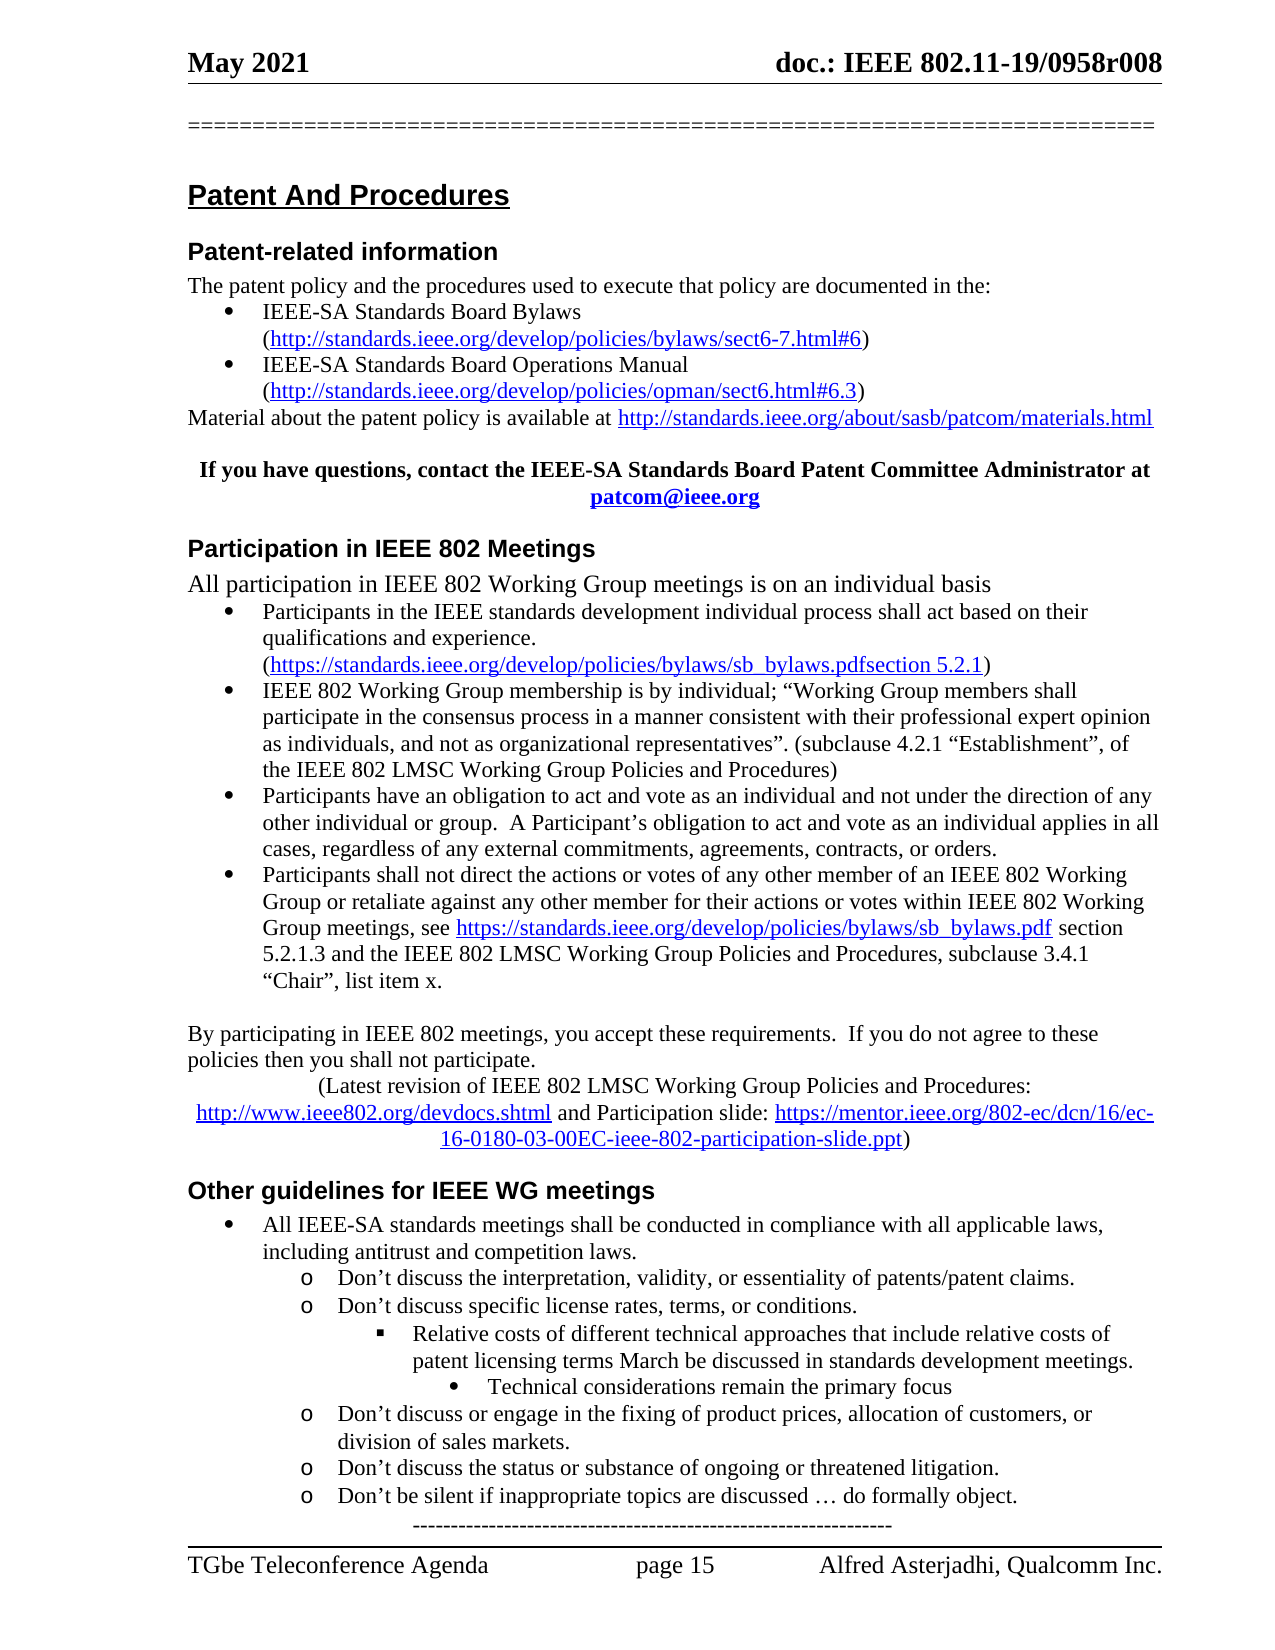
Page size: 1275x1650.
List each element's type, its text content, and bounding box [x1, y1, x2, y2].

list Participants shall not direct the actions or votes of any other member of an IEEE 802 Working Group or retaliate against any other member for their actions or votes within IEEE 802 Working Group meetings, see https://standards.ieee.org/develop/policies/bylaws/sb_bylaws.pdf section 5.2.1.3 and the IEEE 802 LMSC Working Group Policies and Procedures, subclause 3.4.1 “Chair”, list item x. [225, 861, 1162, 993]
text All participation in IEEE 802 Working Group meetings is on an individual basis [187, 569, 1162, 598]
list IEEE-SA Standards Board Operations Manual (http://standards.ieee.org/develop/policies/opman/sect6.html#6.3) [225, 351, 1162, 404]
list IEEE 802 Working Group membership is by individual; “Working Group members shall participate in the consensus process in a manner consistent with their professional expert opinion as individuals, and not as organizational representatives”. (subclause 4.2.1 “Establishment”, of the IEEE 802 LMSC Working Group Policies and Procedures) [225, 677, 1162, 782]
list Participants in the IEEE standards development individual process shall act based on their qualifications and experience. (https://standards.ieee.org/develop/policies/bylaws/sb_bylaws.pdfsection 5.2.1) [225, 598, 1162, 677]
text --------------------------------------------------------------- [337, 1511, 1162, 1537]
list Relative costs of different technical approaches that include relative costs of patent licensing terms March be discussed in standards development meetings. [375, 1321, 1162, 1373]
list (http://standards.ieee.org/develop/policies/bylaws/sect6-7.html#6) [262, 325, 1162, 351]
text If you have questions, contact the IEEE-SA Standards Board Patent Committee Administrator at patcom@ieee.org [187, 456, 1162, 509]
list All IEEE-SA standards meetings shall be conducted in compliance with all applicable laws, including antitrust and competition laws. [225, 1211, 1162, 1264]
text The patent policy and the procedures used to execute that policy are documented in the: [187, 272, 1162, 298]
list Don’t discuss the status or substance of ongoing or threatened litigation. [300, 1454, 1162, 1482]
subtitle Participation in IEEE 802 Meetings [187, 534, 1162, 563]
text By participating in IEEE 802 meetings, you accept these requirements. If you do not agree to these policies then you shall not participate. [187, 1019, 1162, 1072]
subtitle Patent-related information [187, 237, 1162, 266]
list Don’t be silent if inappropriate topics are discussed … do formally object. [300, 1482, 1162, 1511]
text Material about the patent policy is available at http://standards.ieee.org/about/sasb/patcom/materials.html [187, 404, 1162, 430]
text (Latest revision of IEEE 802 LMSC Working Group Policies and Procedures: http://www.ieee802.org/devdocs.shtml and Participation slide: https://mentor.ieee.org/802-ec/dcn/16/ec-16-0180-03-00EC-ieee-802-participation-slide.ppt) [187, 1072, 1162, 1151]
list IEEE-SA Standards Board Bylaws [225, 298, 1162, 325]
text =========================================================================== [187, 112, 1162, 139]
list Don’t discuss specific license rates, terms, or conditions. [300, 1292, 1162, 1321]
subtitle Other guidelines for IEEE WG meetings [187, 1176, 1162, 1205]
list Don’t discuss or engage in the fixing of product prices, allocation of customers, or division of sales markets. [300, 1399, 1162, 1454]
subtitle Patent And Procedures [187, 178, 1162, 212]
list Don’t discuss the interpretation, validity, or essentiality of patents/patent claims. [300, 1264, 1162, 1292]
list Technical considerations remain the primary focus [450, 1373, 1162, 1399]
list Participants have an obligation to act and vote as an individual and not under the direction of any other individual or group. A Participant’s obligation to act and vote as an individual applies in all cases, regardless of any external commitments, agreements, contracts, or orders. [225, 782, 1162, 861]
